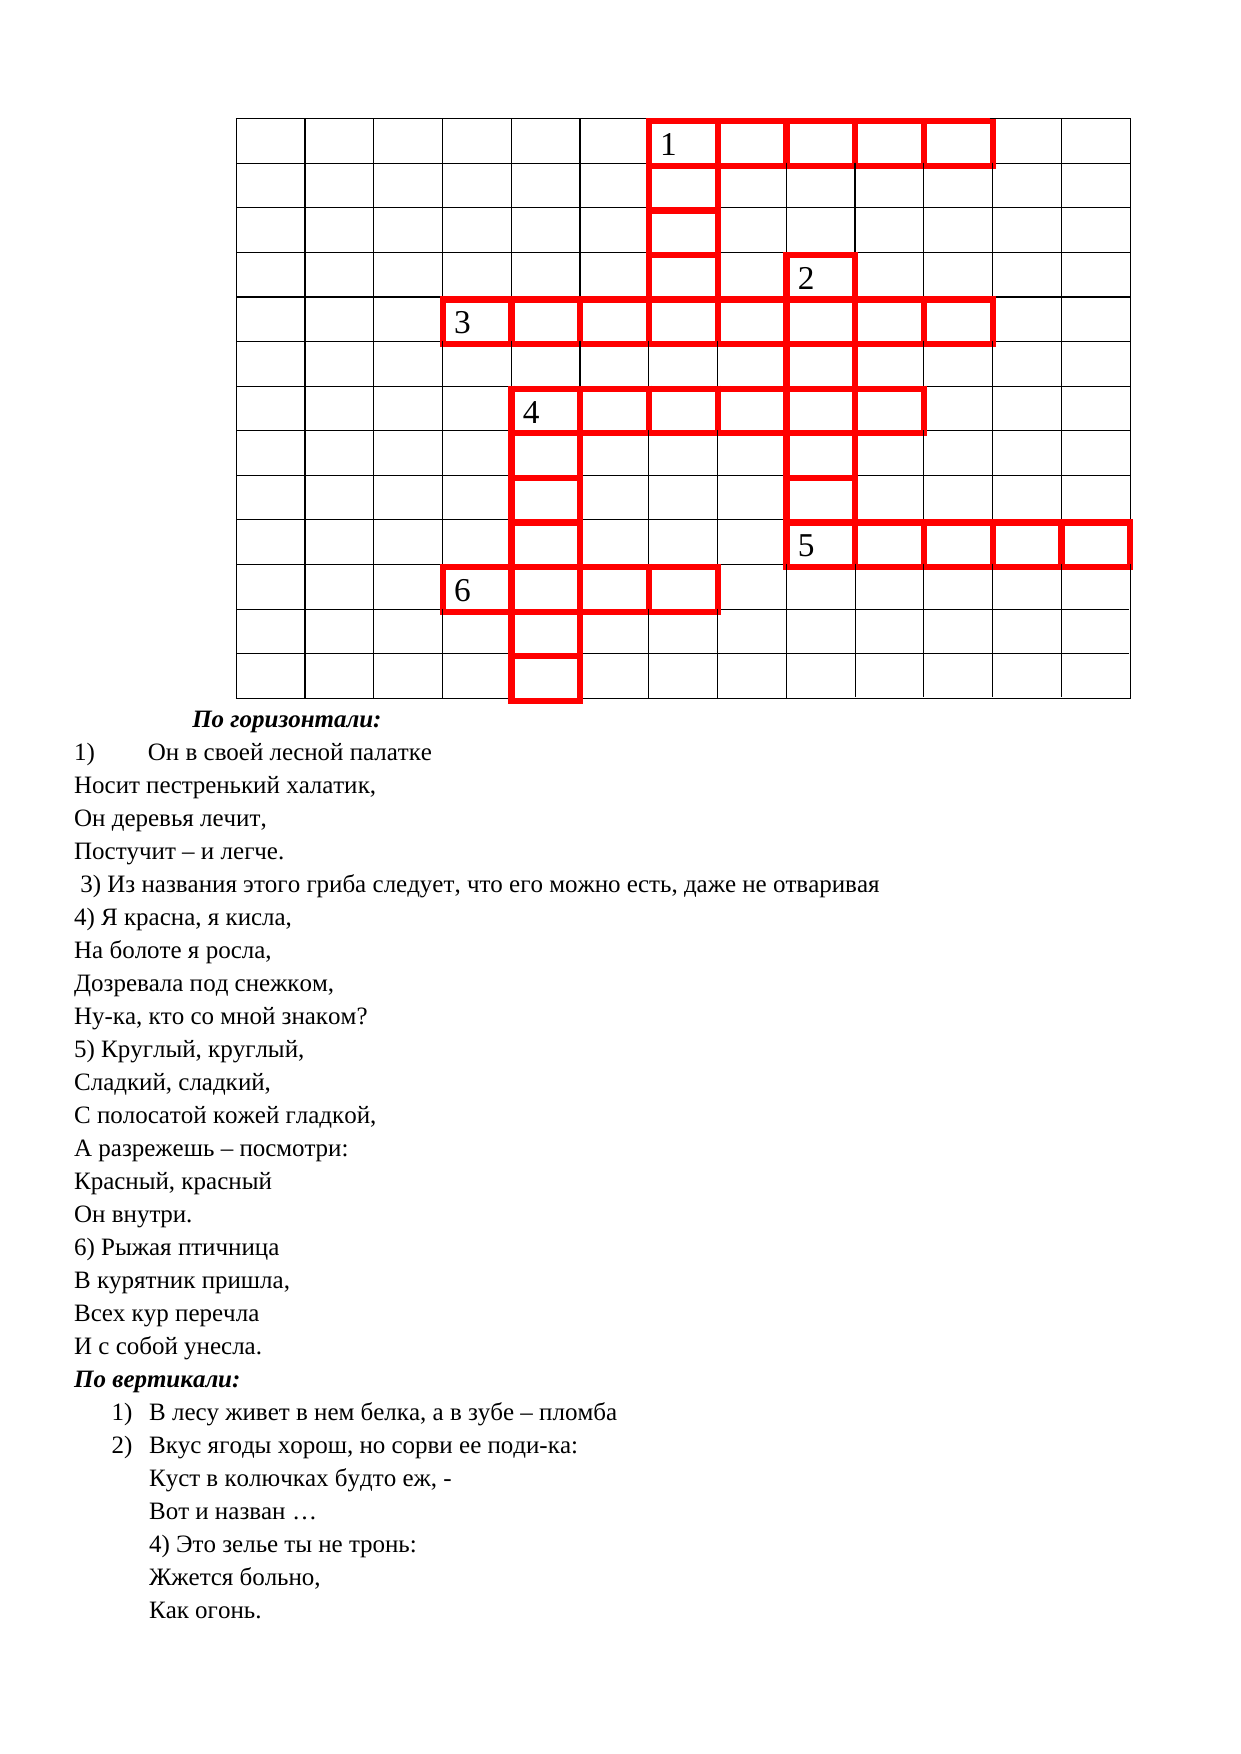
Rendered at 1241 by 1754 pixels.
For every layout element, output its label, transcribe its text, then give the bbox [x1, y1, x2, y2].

table_cell [652, 169, 715, 207]
table_cell [443, 347, 511, 386]
table_cell [924, 169, 992, 207]
table_cell [858, 526, 921, 564]
table_cell [721, 565, 786, 608]
table_cell [858, 253, 923, 296]
list 4) Это зелье ты не тронь: [149, 1529, 1181, 1558]
text 3) Из названия этого гриба следует, что его можно есть, даже не отваривая [74, 869, 1181, 898]
table_cell [993, 610, 1061, 653]
table_cell [583, 615, 648, 653]
table_cell [237, 342, 304, 386]
text Сладкий, сладкий, [74, 1067, 1181, 1096]
table_header [237, 119, 304, 163]
table_cell [306, 387, 373, 430]
list Носит пестренький халатик, [74, 770, 1181, 799]
table_cell [581, 347, 648, 386]
table_cell [515, 615, 577, 653]
table_cell [924, 253, 992, 296]
table_cell [512, 347, 579, 386]
table_cell [652, 570, 715, 608]
table_cell [512, 253, 579, 296]
table_cell [1062, 298, 1130, 341]
table_cell [443, 253, 511, 296]
table_cell [649, 436, 717, 475]
table_cell [374, 387, 442, 430]
table_cell [581, 208, 646, 252]
table_cell [1062, 387, 1130, 430]
table_cell [718, 654, 786, 698]
table_cell [583, 392, 646, 430]
table_cell [858, 436, 923, 475]
table_cell [237, 431, 304, 475]
table_cell [993, 476, 1061, 519]
table_header [721, 124, 783, 163]
table_cell [237, 164, 304, 207]
table_cell [993, 654, 1061, 698]
table_cell [374, 164, 442, 207]
table_cell [790, 347, 852, 386]
table_cell 2 [790, 258, 852, 296]
table_cell [1062, 476, 1130, 519]
table_cell [993, 253, 1061, 296]
table_cell [512, 208, 579, 252]
table_cell [374, 431, 442, 475]
table_cell [1062, 342, 1130, 386]
table_cell [652, 392, 715, 430]
table_cell [306, 431, 373, 475]
table_cell [443, 476, 508, 519]
table_cell [649, 615, 717, 653]
table_cell [306, 654, 373, 698]
table_cell [1062, 570, 1130, 608]
text 4) Я красна, я кисла, [74, 902, 1181, 931]
table_cell [1062, 208, 1130, 252]
table_header [858, 124, 921, 163]
table_cell [993, 164, 1061, 207]
table_cell [515, 303, 577, 341]
table_cell [1062, 609, 1130, 653]
table_cell [443, 387, 508, 430]
table_cell [583, 476, 648, 519]
table_cell [718, 610, 786, 653]
text 5) Круглый, круглый, [74, 1034, 1181, 1063]
table_cell [787, 570, 855, 608]
table_cell [924, 654, 993, 698]
table_cell [790, 303, 852, 341]
table_cell [306, 298, 373, 341]
table_cell [721, 303, 783, 341]
table_cell [721, 253, 783, 296]
list Вкус ягоды хорош, но сорви ее поди-ка: [111, 1430, 1181, 1459]
table_cell [581, 164, 646, 207]
table_cell [855, 654, 924, 698]
table_cell [856, 610, 923, 653]
table_cell [924, 431, 992, 475]
table_header [443, 119, 511, 163]
table_cell [993, 570, 1061, 608]
table_header [581, 119, 646, 163]
table_cell [515, 526, 577, 564]
table_cell [858, 347, 923, 386]
table_cell [787, 654, 855, 698]
table_cell [721, 169, 786, 207]
table_cell [374, 253, 442, 296]
table_cell [993, 208, 1061, 252]
table_cell [924, 208, 992, 252]
table_cell [649, 347, 717, 386]
table_header [306, 119, 373, 163]
table_cell [856, 169, 923, 207]
text И с собой унесла. [74, 1331, 1181, 1360]
table_cell [443, 654, 508, 698]
table_cell [1062, 164, 1130, 207]
table_cell [996, 298, 1061, 341]
list Как огонь. [149, 1596, 1181, 1624]
table_cell [996, 526, 1058, 564]
table_cell [374, 342, 442, 386]
table_cell [993, 431, 1061, 475]
table_cell [306, 610, 373, 653]
table_cell [237, 298, 304, 341]
table_cell [237, 654, 304, 698]
table_cell [583, 303, 646, 341]
list В лесу живет в нем белка, а в зубе – пломба [111, 1397, 1181, 1426]
table_cell [787, 169, 854, 207]
table_cell 6 [446, 570, 508, 608]
table_header [374, 119, 442, 163]
table_header 1 [652, 124, 715, 163]
table_cell [237, 208, 304, 252]
table_cell [306, 342, 373, 386]
table_cell [443, 615, 508, 653]
list Куст в колючках будто еж, - [149, 1463, 1181, 1492]
list Вот и назван … [149, 1496, 1181, 1525]
table_cell [652, 258, 715, 296]
table_cell [306, 565, 373, 608]
table_cell [512, 164, 579, 207]
table_header [512, 119, 579, 163]
table_cell [443, 431, 508, 475]
table_cell [443, 208, 511, 252]
table_cell [993, 342, 1061, 386]
list Жжется больно, [149, 1562, 1181, 1591]
text На болоте я росла, [74, 935, 1181, 964]
table_cell [443, 164, 511, 207]
table_cell [374, 208, 442, 252]
table_cell [652, 214, 715, 252]
table_cell [306, 520, 373, 564]
list Он в своей лесной палатке [74, 737, 1181, 766]
table_cell [581, 253, 646, 296]
table_cell [237, 565, 304, 608]
table_cell [649, 520, 717, 564]
table_cell [374, 565, 440, 608]
table_cell [718, 436, 783, 475]
table_cell [927, 387, 992, 430]
table_header [927, 124, 990, 163]
table_cell [374, 654, 442, 698]
text А разрежешь – посмотри: [74, 1133, 1181, 1162]
text С полосатой кожей гладкой, [74, 1100, 1181, 1129]
table_cell [856, 208, 923, 252]
table_cell [924, 570, 992, 608]
table_header [790, 124, 852, 163]
text 6) Рыжая птичница [74, 1232, 1181, 1261]
table_cell [237, 610, 304, 653]
table_cell 4 [515, 392, 577, 430]
table_cell [652, 303, 715, 341]
table_cell [515, 570, 577, 608]
table_cell [306, 208, 373, 252]
table_cell 5 [790, 526, 852, 564]
table_header [1062, 119, 1130, 163]
table_cell [927, 303, 990, 341]
table_cell [374, 610, 442, 653]
table_cell [790, 481, 852, 519]
table_cell [924, 610, 992, 653]
table_cell [374, 298, 440, 341]
text Дозревала под снежком, [74, 968, 1181, 997]
table_cell [237, 253, 304, 296]
table_cell [583, 520, 648, 564]
table_cell [993, 387, 1061, 430]
list Постучит – и легче. [74, 836, 1181, 865]
table_cell [718, 520, 783, 564]
table_cell [649, 654, 717, 698]
text Всех кур перечла [74, 1298, 1181, 1327]
table_cell 3 [446, 303, 508, 341]
table_cell [237, 476, 304, 519]
table_cell [790, 392, 852, 430]
table_cell [583, 436, 648, 475]
table_cell [306, 164, 373, 207]
text Красный, красный [74, 1166, 1181, 1195]
text В курятник пришла, [74, 1265, 1181, 1294]
table_cell [306, 476, 373, 519]
table_cell [1065, 526, 1127, 564]
table_cell [787, 610, 855, 653]
text По вертикали: [74, 1364, 1181, 1393]
table_cell [515, 436, 577, 475]
table_cell [443, 520, 508, 564]
table_cell [515, 481, 577, 519]
table_cell [924, 347, 992, 386]
table_cell [858, 392, 921, 430]
list Он деревья лечит, [74, 803, 1181, 832]
table_cell [649, 476, 717, 519]
table_cell [515, 659, 577, 698]
text Ну-ка, кто со мной знаком? [74, 1001, 1181, 1030]
table_cell [1061, 653, 1130, 698]
table_cell [721, 392, 783, 430]
table_cell [924, 476, 992, 519]
table_cell [790, 436, 852, 475]
text Он внутри. [74, 1199, 1181, 1228]
table_header [996, 119, 1061, 163]
table_cell [237, 520, 304, 564]
table_cell [583, 570, 646, 608]
table_cell [1062, 431, 1130, 475]
table_cell [374, 476, 442, 519]
table_cell [718, 347, 783, 386]
table_cell [721, 208, 786, 252]
table_cell [374, 520, 442, 564]
table_cell [927, 526, 990, 564]
table_cell [856, 570, 923, 608]
table_cell [583, 654, 648, 698]
table_cell [1062, 253, 1130, 296]
table_cell [237, 387, 304, 430]
text По горизонтали: [74, 704, 1181, 733]
table_cell [858, 476, 923, 519]
table_cell [787, 208, 854, 252]
table_cell [718, 476, 783, 519]
table_cell [306, 253, 373, 296]
table_cell [858, 303, 921, 341]
